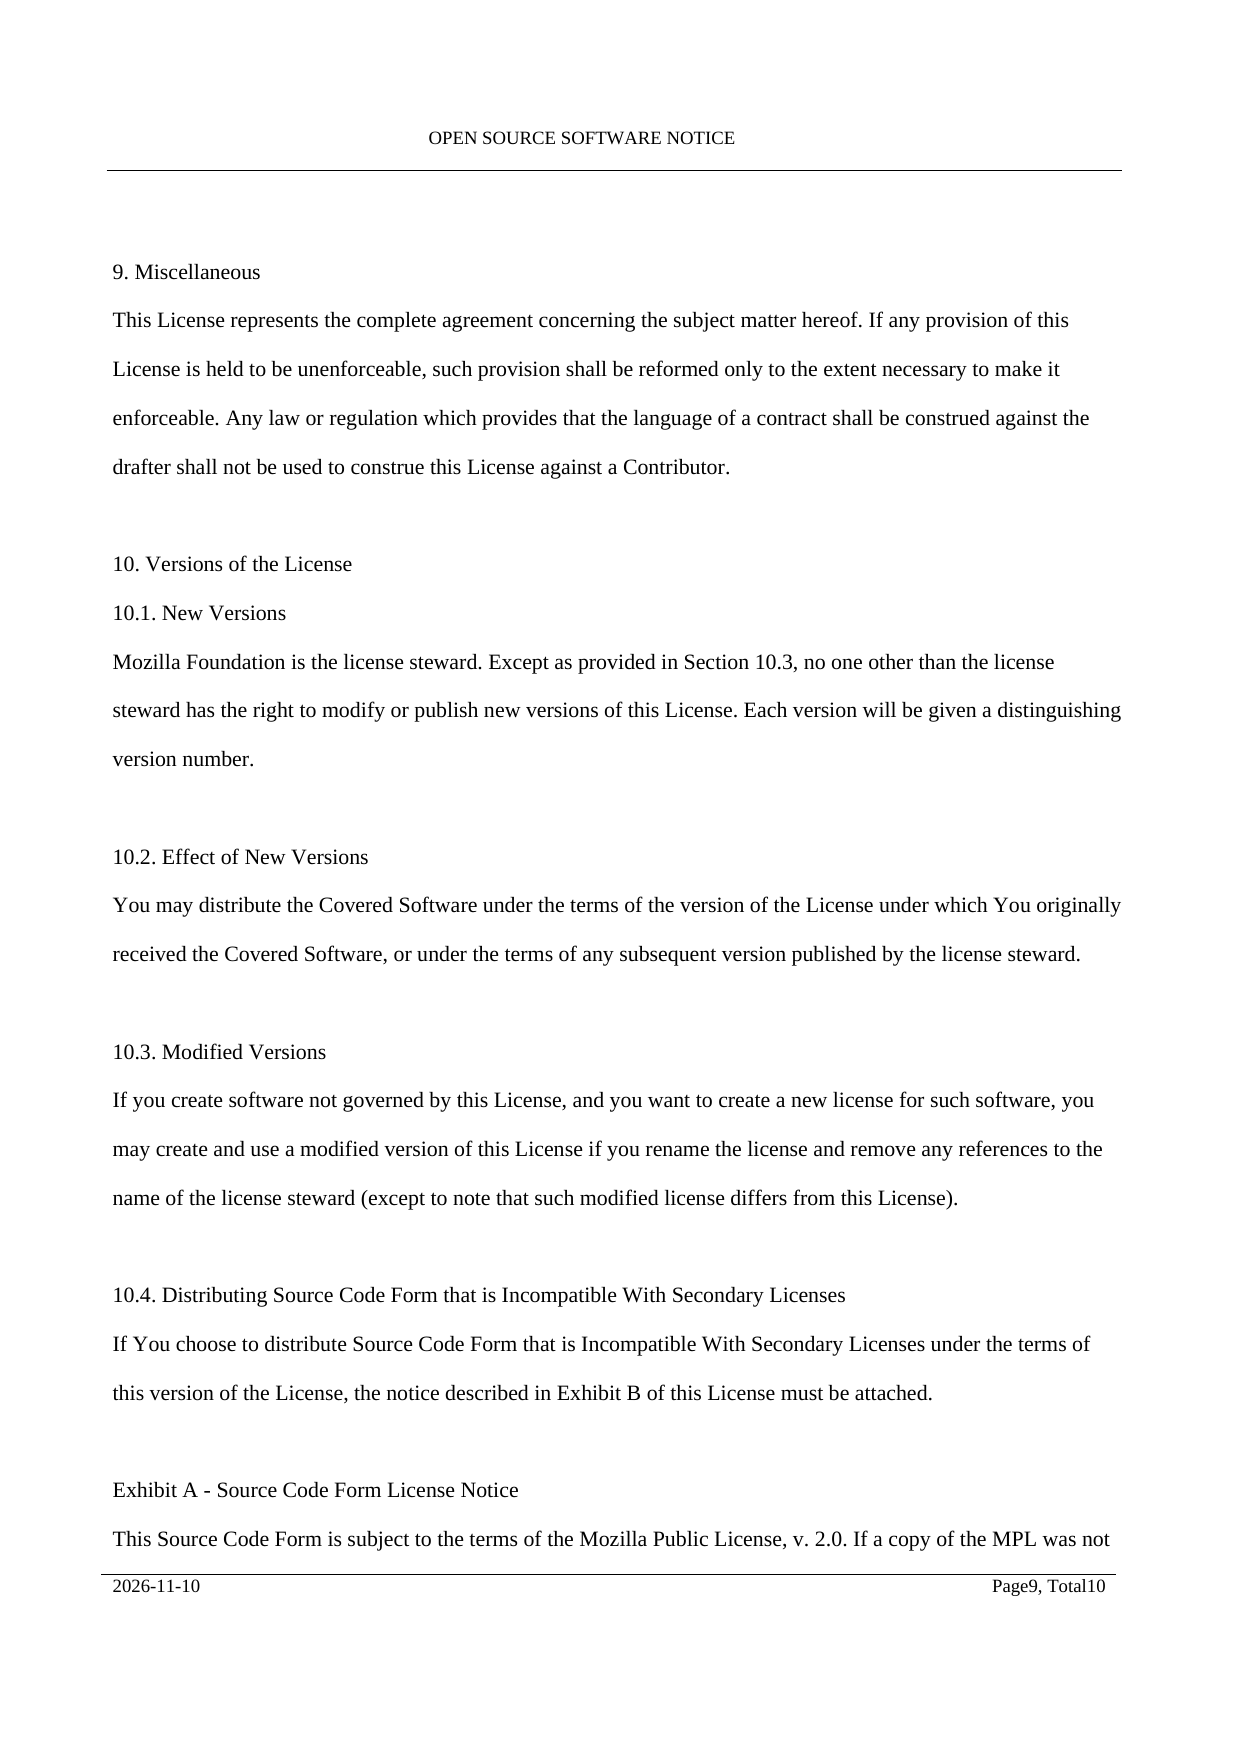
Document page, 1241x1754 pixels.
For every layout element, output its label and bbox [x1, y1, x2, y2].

text [112, 206, 1128, 1555]
